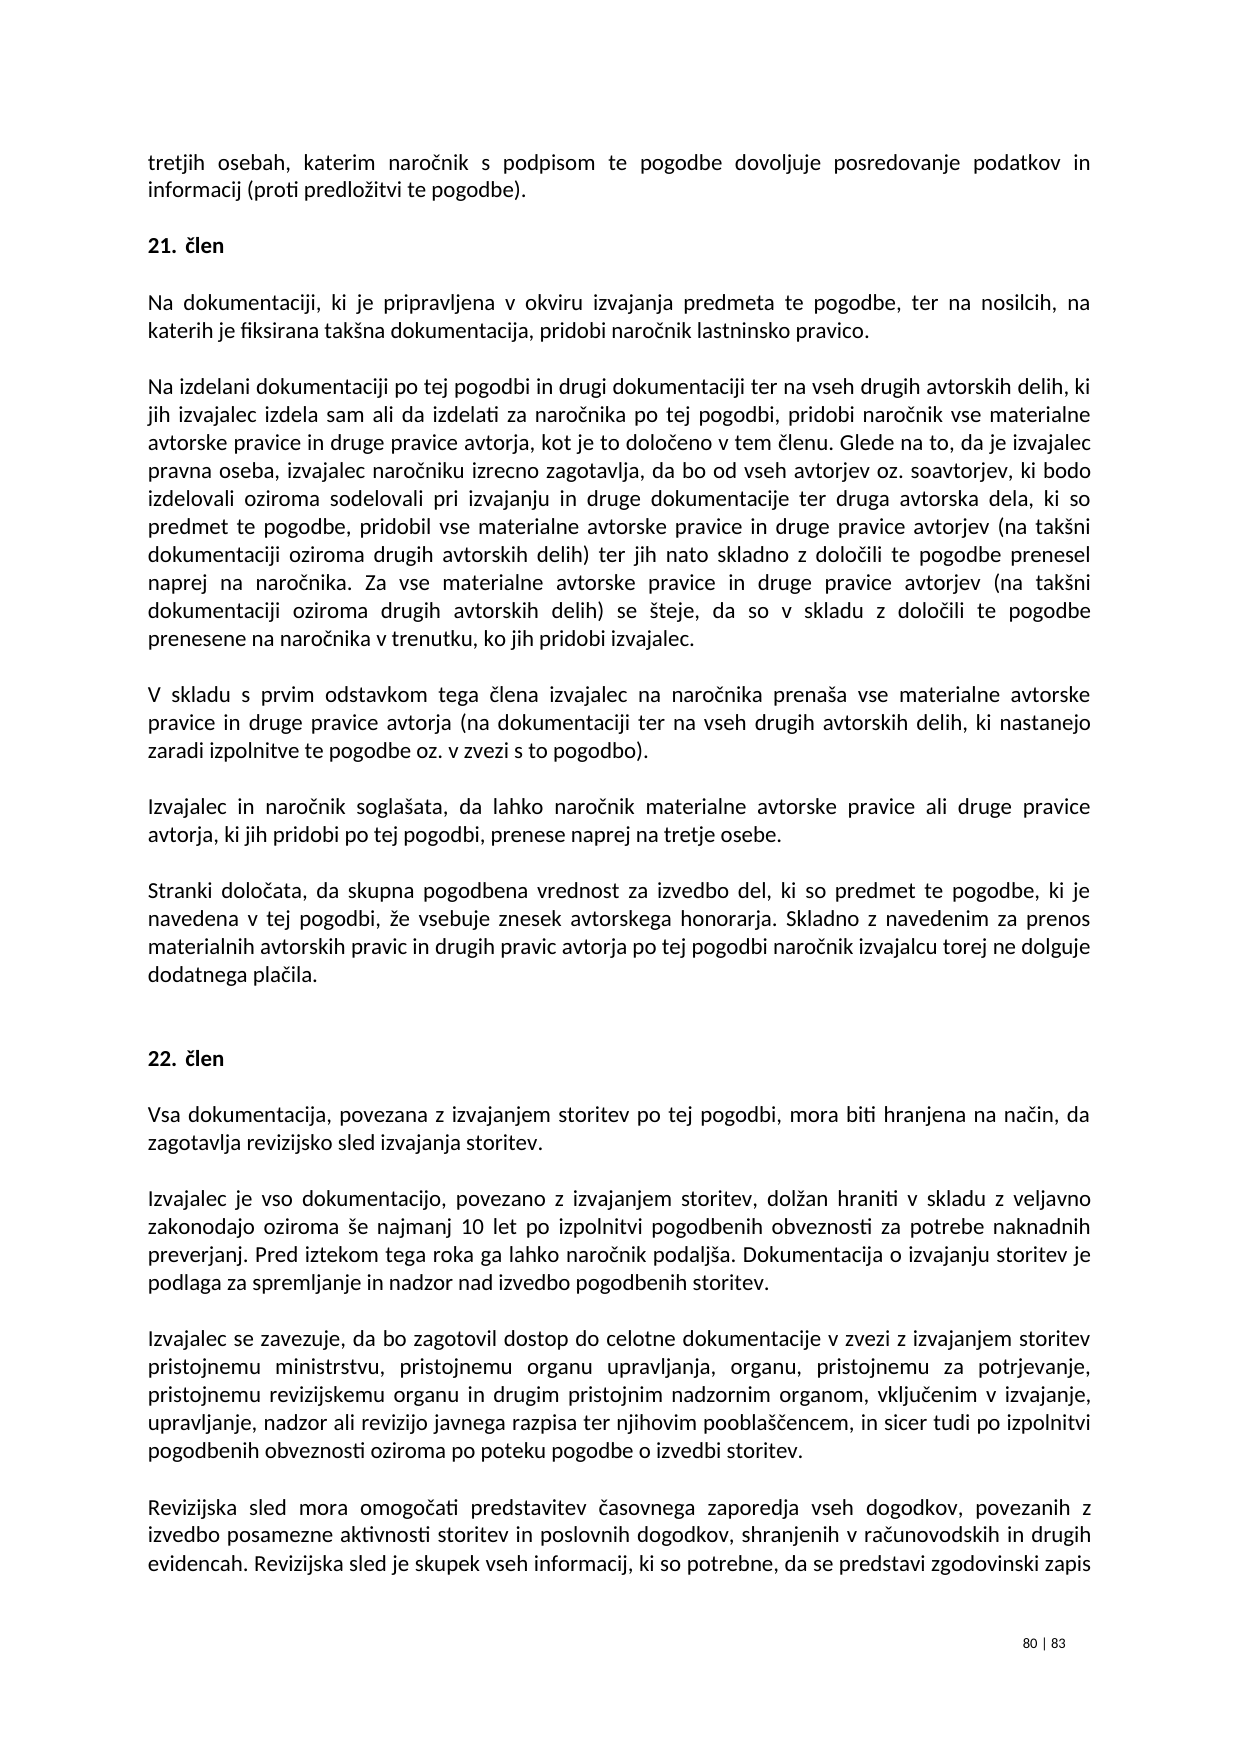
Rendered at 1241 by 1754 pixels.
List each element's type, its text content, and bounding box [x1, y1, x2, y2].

text Na izdelani dokumentaciji po tej pogodbi in drugi dokumentaciji ter na vseh drugih avtorskih delih, ki jih izvajalec izdela sam ali da izdelati za naročnika po tej pogodbi, pridobi naročnik vse materialne avtorske pravice in druge pravice avtorja, kot je to določeno v tem členu. Glede na to, da je izvajalec pravna oseba, izvajalec naročniku izrecno zagotavlja, da bo od vseh avtorjev oz. soavtorjev, ki bodo izdelovali oziroma sodelovali pri izvajanju in druge dokumentacije ter druga avtorska dela, ki so predmet te pogodbe, pridobil vse materialne avtorske pravice in druge pravice avtorjev (na takšni dokumentaciji oziroma drugih avtorskih delih) ter jih nato skladno z določili te pogodbe prenesel naprej na naročnika. Za vse materialne avtorske pravice in druge pravice avtorjev (na takšni dokumentaciji oziroma drugih avtorskih delih) se šteje, da so v skladu z določili te pogodbe prenesene na naročnika v trenutku, ko jih pridobi izvajalec. [148, 372, 1093, 652]
text Izvajalec se zavezuje, da bo zagotovil dostop do celotne dokumentacije v zvezi z izvajanjem storitev pristojnemu ministrstvu, pristojnemu organu upravljanja, organu, pristojnemu za potrjevanje, pristojnemu revizijskemu organu in drugim pristojnim nadzornim organom, vključenim v izvajanje, upravljanje, nadzor ali revizijo javnega razpisa ter njihovim pooblaščencem, in sicer tudi po izpolnitvi pogodbenih obveznosti oziroma po poteku pogodbe o izvedbi storitev. [148, 1324, 1093, 1464]
text Vsa dokumentacija, povezana z izvajanjem storitev po tej pogodbi, mora biti hranjena na način, da zagotavlja revizijsko sled izvajanja storitev. [148, 1100, 1093, 1156]
text Na dokumentaciji, ki je pripravljena v okviru izvajanja predmeta te pogodbe, ter na nosilcih, na katerih je fiksirana takšna dokumentacija, pridobi naročnik lastninsko pravico. [148, 288, 1093, 344]
text Izvajalec in naročnik soglašata, da lahko naročnik materialne avtorske pravice ali druge pravice avtorja, ki jih pridobi po tej pogodbi, prenese naprej na tretje osebe. [148, 792, 1093, 848]
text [148, 148, 1093, 204]
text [148, 1493, 1093, 1577]
text Stranki določata, da skupna pogodbena vrednost za izvedbo del, ki so predmet te pogodbe, ki je navedena v tej pogodbi, že vsebuje znesek avtorskega honorarja. Skladno z navedenim za prenos materialnih avtorskih pravic in drugih pravic avtorja po tej pogodbi naročnik izvajalcu torej ne dolguje dodatnega plačila. [148, 876, 1093, 988]
list člen [148, 1044, 1093, 1072]
text Izvajalec je vso dokumentacijo, povezano z izvajanjem storitev, dolžan hraniti v skladu z veljavno zakonodajo oziroma še najmanj 10 let po izpolnitvi pogodbenih obveznosti za potrebe naknadnih preverjanj. Pred iztekom tega roka ga lahko naročnik podaljša. Dokumentacija o izvajanju storitev je podlaga za spremljanje in nadzor nad izvedbo pogodbenih storitev. [148, 1184, 1093, 1296]
text V skladu s prvim odstavkom tega člena izvajalec na naročnika prenaša vse materialne avtorske pravice in druge pravice avtorja (na dokumentaciji ter na vseh drugih avtorskih delih, ki nastanejo zaradi izpolnitve te pogodbe oz. v zvezi s to pogodbo). [148, 680, 1093, 764]
list člen [148, 232, 1093, 260]
